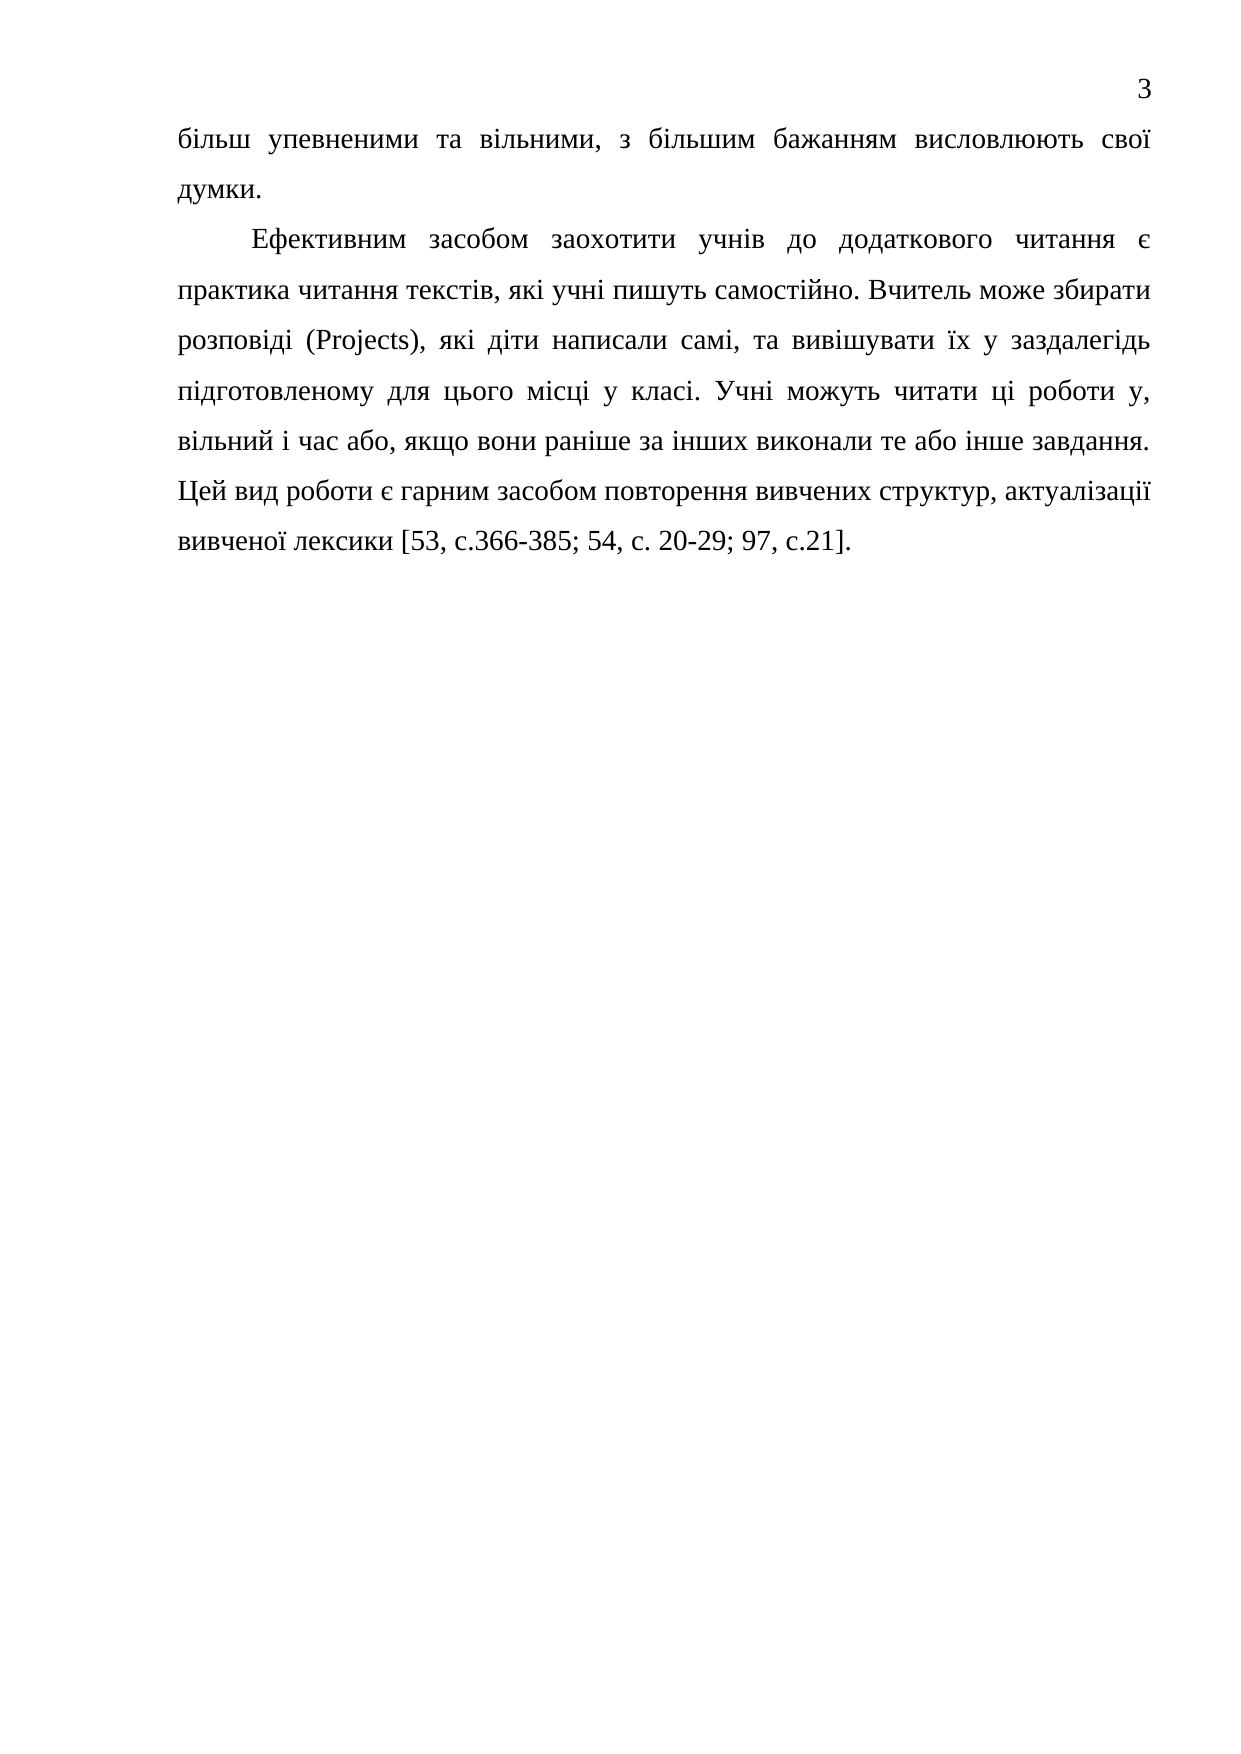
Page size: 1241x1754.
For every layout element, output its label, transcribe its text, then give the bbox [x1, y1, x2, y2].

text Ефективним засобом заохотити учнів до додаткового читання є практика читання текстів, які учні пишуть самостійно. Вчитель може збирати розповіді (Projects), які діти написали самі, та вивішувати їх у заздалегідь підготовленому для цього місці у класі. Учні можуть читати ці роботи у, вільний і час або, якщо вони раніше за інших виконали те або інше завдання. Цей вид роботи є гарним засобом повторення вивчених структур, актуалізації вивченої лексики [53, с.366-385; 54, с. 20-29; 97, с.21]. [177, 222, 1152, 557]
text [177, 121, 1152, 205]
